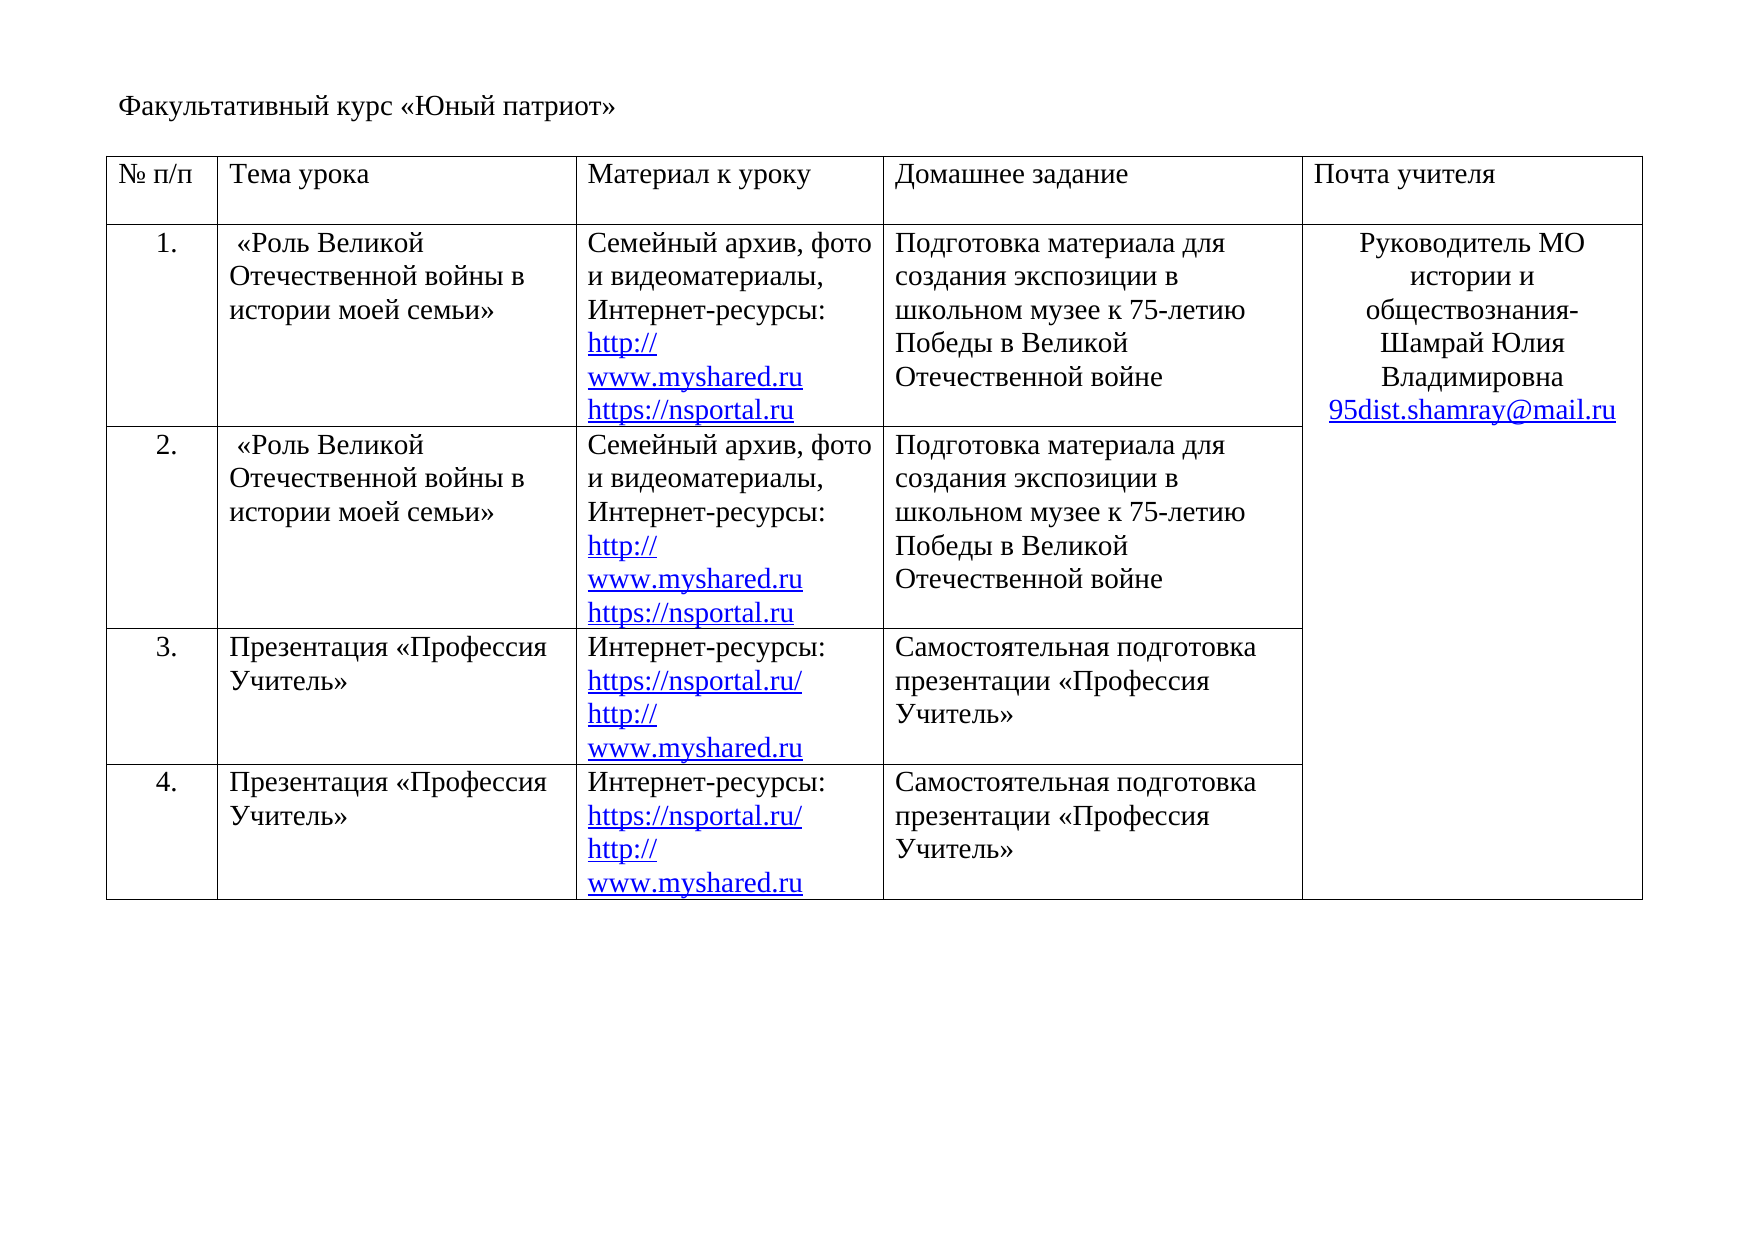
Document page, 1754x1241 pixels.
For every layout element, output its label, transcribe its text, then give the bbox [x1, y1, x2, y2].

table_cell Самостоятельная подготовка презентации «Профессия Учитель» [884, 765, 1302, 899]
table_header № п/п [107, 157, 217, 224]
table_header Почта учителя [1303, 157, 1642, 224]
table_cell «Роль Великой Отечественной войны в истории моей семьи» [218, 427, 576, 628]
table_header Материал к уроку [577, 157, 883, 224]
table_cell Подготовка материала для создания экспозиции в школьном музее к 75-летию Победы в Великой Отечественной войне [884, 427, 1302, 628]
text Факультативный курс «Юный патриот» [118, 88, 1636, 122]
table_cell Интернет-ресурсы: https://nsportal.ru/ http://www.myshared.ru [577, 765, 883, 899]
table_cell Руководитель МО истории и обществознания- Шамрай Юлия Владимировна 95dist.shamray@mail.ru [1303, 225, 1642, 899]
table_cell [107, 629, 217, 763]
table_cell [107, 427, 217, 628]
table_cell Семейный архив, фото и видеоматериалы, Интернет-ресурсы: http://www.myshared.ru https://nsportal.ru [577, 225, 883, 426]
table_cell [107, 765, 217, 899]
table_cell Презентация «Профессия Учитель» [218, 765, 576, 899]
table_cell Семейный архив, фото и видеоматериалы, Интернет-ресурсы: http://www.myshared.ru https://nsportal.ru [577, 427, 883, 628]
table_cell Подготовка материала для создания экспозиции в школьном музее к 75-летию Победы в Великой Отечественной войне [884, 225, 1302, 426]
table_cell Самостоятельная подготовка презентации «Профессия Учитель» [884, 629, 1302, 763]
table_cell «Роль Великой Отечественной войны в истории моей семьи» [218, 225, 576, 426]
table_cell Презентация «Профессия Учитель» [218, 629, 576, 763]
table_header Домашнее задание [884, 157, 1302, 224]
table_cell Интернет-ресурсы: https://nsportal.ru/ http://www.myshared.ru [577, 629, 883, 763]
table_cell [107, 225, 217, 426]
table_header Тема урока [218, 157, 576, 224]
